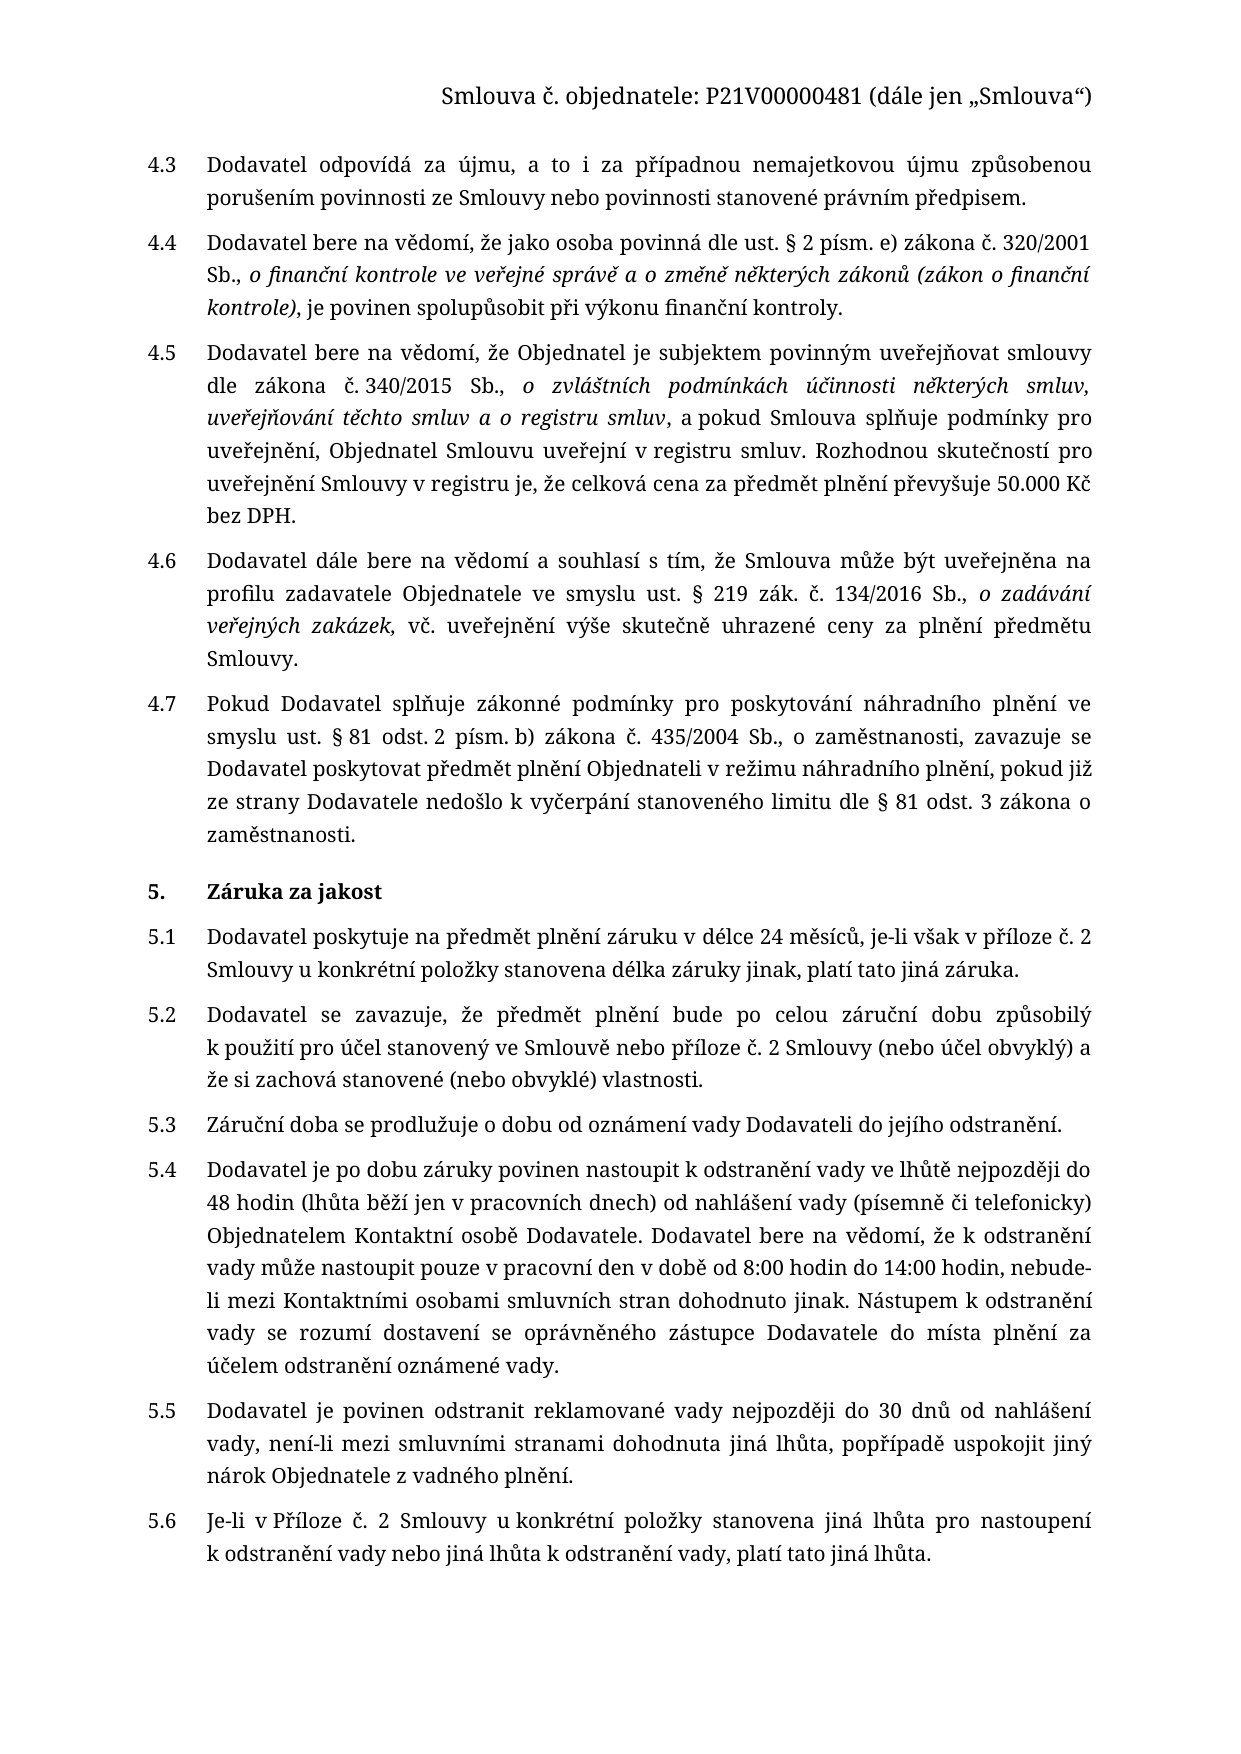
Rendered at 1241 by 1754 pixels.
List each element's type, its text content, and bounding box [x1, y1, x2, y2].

list Dodavatel se zavazuje, že předmět plnění bude po celou záruční dobu způsobilý k použití pro účel stanovený ve Smlouvě nebo příloze č. 2 Smlouvy (nebo účel obvyklý) a že si zachová stanovené (nebo obvyklé) vlastnosti. [148, 1000, 1093, 1094]
list Dodavatel bere na vědomí, že Objednatel je subjektem povinným uveřejňovat smlouvy dle zákona č. 340/2015 Sb., o zvláštních podmínkách účinnosti některých smluv, uveřejňování těchto smluv a o registru smluv, a pokud Smlouva splňuje podmínky pro uveřejnění, Objednatel Smlouvu uveřejní v registru smluv. Rozhodnou skutečností pro uveřejnění Smlouvy v registru je, že celková cena za předmět plnění převyšuje 50.000 Kč bez DPH. [148, 338, 1093, 530]
list Dodavatel poskytuje na předmět plnění záruku v délce 24 měsíců, je-li však v příloze č. 2 Smlouvy u konkrétní položky stanovena délka záruky jinak, platí tato jiná záruka. [148, 922, 1093, 983]
list Dodavatel odpovídá za újmu, a to i za případnou nemajetkovou újmu způsobenou porušením povinnosti ze Smlouvy nebo povinnosti stanovené právním předpisem. [148, 150, 1093, 211]
list Je-li v Příloze č. 2 Smlouvy u konkrétní položky stanovena jiná lhůta pro nastoupení k odstranění vady nebo jiná lhůta k odstranění vady, platí tato jiná lhůta. [148, 1507, 1093, 1568]
list Dodavatel bere na vědomí, že jako osoba povinná dle ust. § 2 písm. e) zákona č. 320/2001 Sb., o finanční kontrole ve veřejné správě a o změně některých zákonů (zákon o finanční kontrole), je povinen spolupůsobit při výkonu finanční kontroly. [148, 228, 1093, 322]
list Pokud Dodavatel splňuje zákonné podmínky pro poskytování náhradního plnění ve smyslu ust. § 81 odst. 2 písm. b) zákona č. 435/2004 Sb., o zaměstnanosti, zavazuje se Dodavatel poskytovat předmět plnění Objednateli v režimu náhradního plnění, pokud již ze strany Dodavatele nedošlo k vyčerpání stanoveného limitu dle § 81 odst. 3 zákona o zaměstnanosti. [148, 689, 1093, 848]
list Dodavatel je povinen odstranit reklamované vady nejpozději do 30 dnů od nahlášení vady, není-li mezi smluvními stranami dohodnuta jiná lhůta, popřípadě uspokojit jiný nárok Objednatele z vadného plnění. [148, 1396, 1093, 1490]
list Dodavatel je po dobu záruky povinen nastoupit k odstranění vady ve lhůtě nejpozději do 48 hodin (lhůta běží jen v pracovních dnech) od nahlášení vady (písemně či telefonicky) Objednatelem Kontaktní osobě Dodavatele. Dodavatel bere na vědomí, že k odstranění vady může nastoupit pouze v pracovní den v době od 8:00 hodin do 14:00 hodin, nebude-li mezi Kontaktními osobami smluvních stran dohodnuto jinak. Nástupem k odstranění vady se rozumí dostavení se oprávněného zástupce Dodavatele do místa plnění za účelem odstranění oznámené vady. [148, 1156, 1093, 1379]
list Záruční doba se prodlužuje o dobu od oznámení vady Dodavateli do jejího odstranění. [148, 1110, 1093, 1139]
list Záruka za jakost [148, 877, 1093, 906]
list Dodavatel dále bere na vědomí a souhlasí s tím, že Smlouva může být uveřejněna na profilu zadavatele Objednatele ve smyslu ust. § 219 zák. č. 134/2016 Sb., o zadávání veřejných zakázek, vč. uveřejnění výše skutečně uhrazené ceny za plnění předmětu Smlouvy. [148, 546, 1093, 673]
